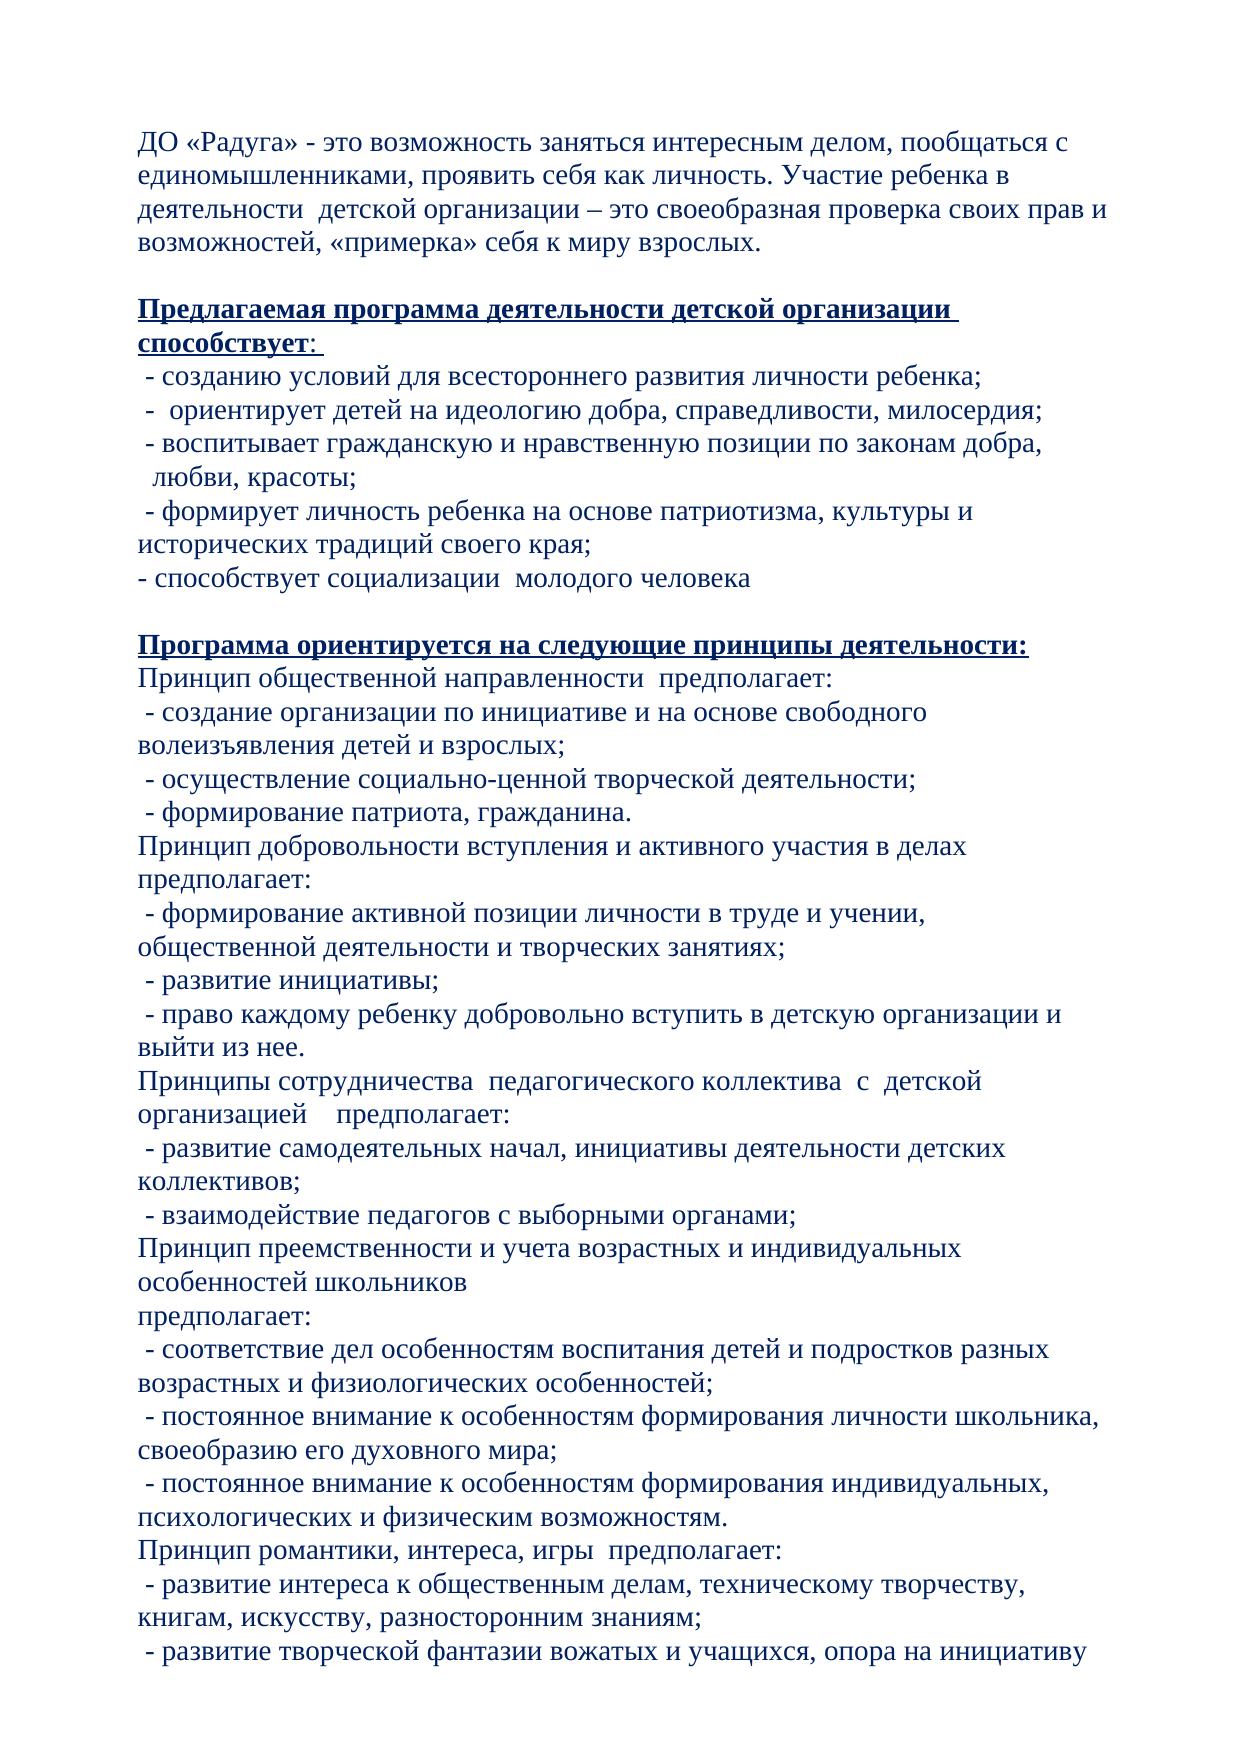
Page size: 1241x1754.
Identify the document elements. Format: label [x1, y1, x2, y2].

table_header [136, 89, 1110, 1668]
